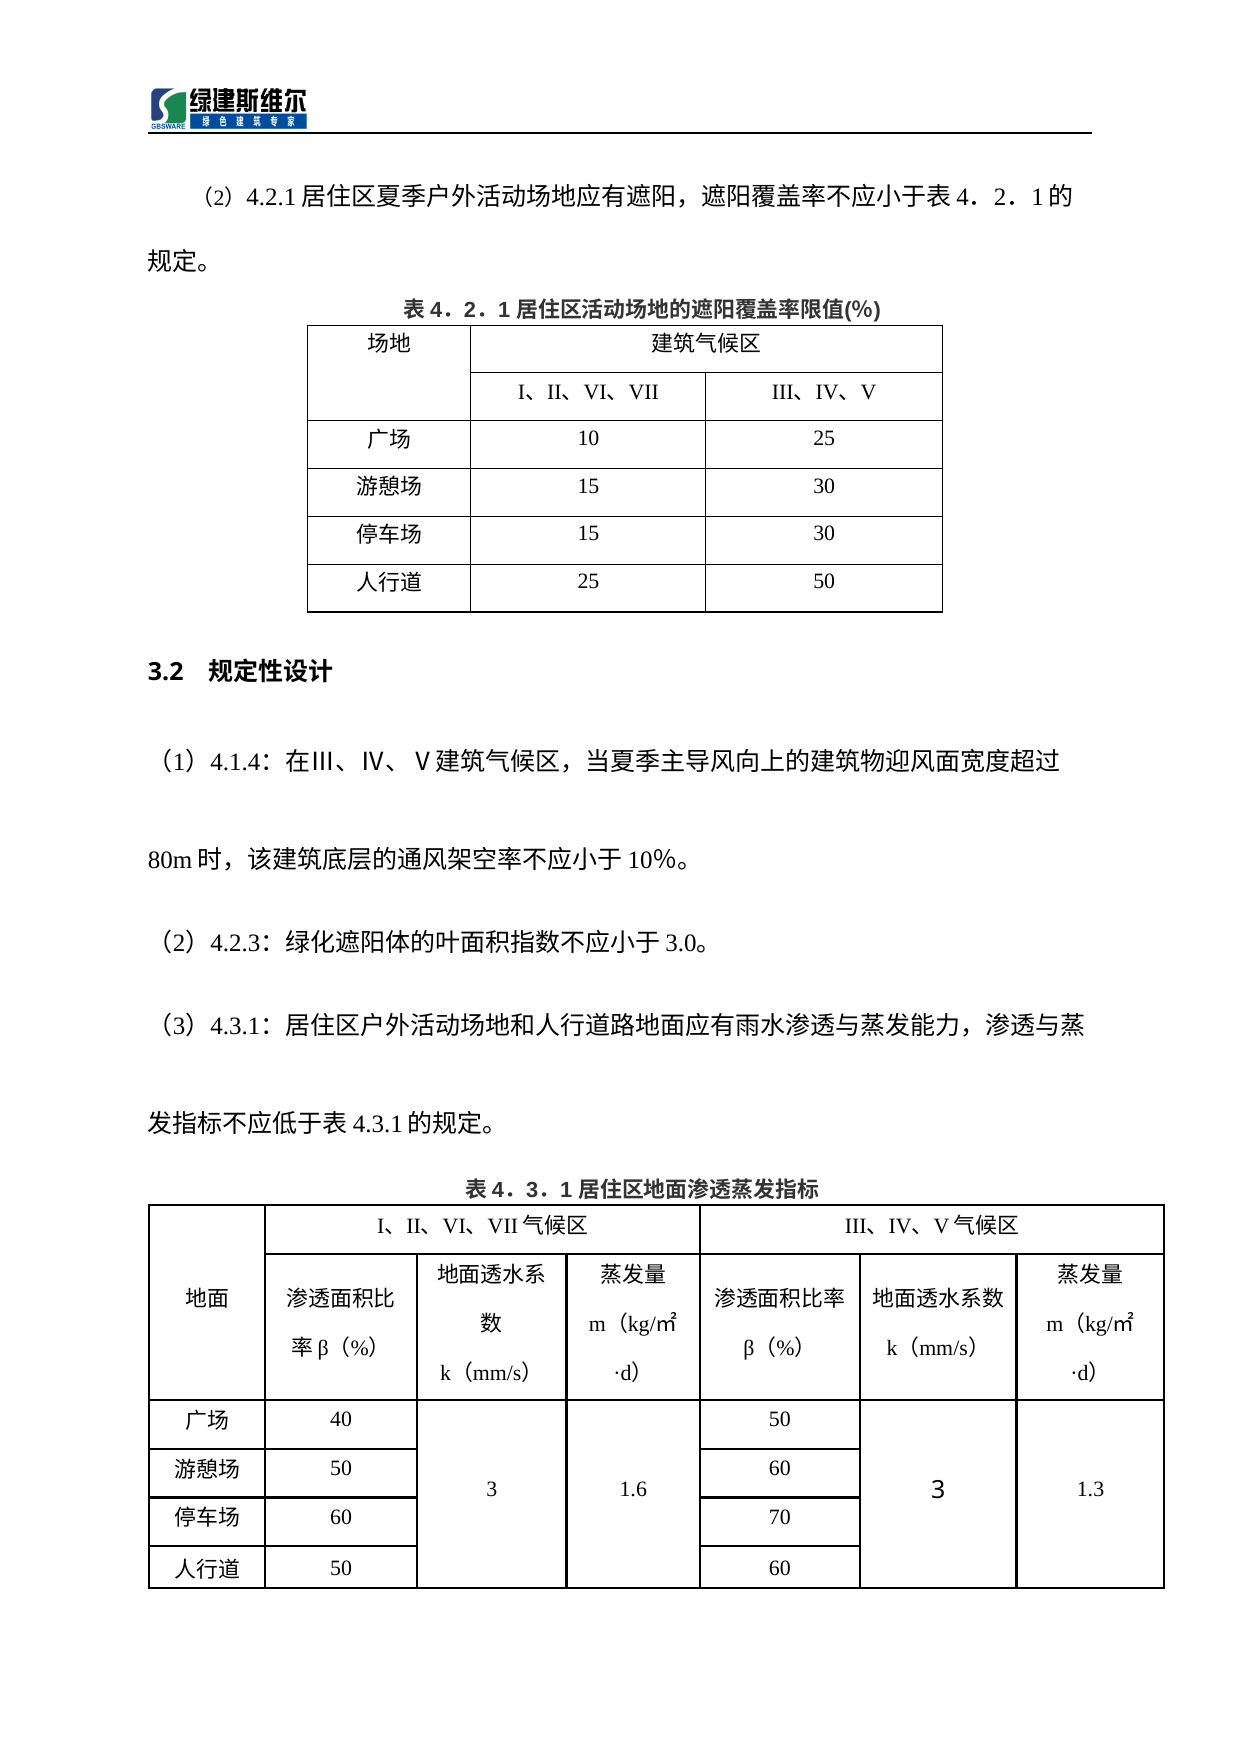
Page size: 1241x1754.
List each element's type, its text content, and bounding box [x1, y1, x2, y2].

text （2）4.2.1居住区夏季户外活动场地应有遮阳，遮阳覆盖率不应小于表4．2．1的规定。 [148, 162, 1092, 292]
table_cell 人行道 [150, 1547, 264, 1587]
subtitle 规定性设计 [148, 637, 1092, 702]
table_cell 25 [706, 421, 942, 468]
table_header III、IV、V气候区 [701, 1206, 1163, 1253]
table_cell 游憩场 [308, 469, 470, 516]
table_cell 渗透面积比率β（%） [701, 1255, 859, 1399]
table_cell 渗透面积比率β（%） [266, 1255, 416, 1399]
table_cell 3 [418, 1401, 565, 1587]
table_cell 50 [701, 1401, 859, 1448]
text （3）4.3.1：居住区户外活动场地和人行道路地面应有雨水渗透与蒸发能力，渗透与蒸发指标不应低于表4.3.1的规定。 [148, 991, 1092, 1154]
table_cell 30 [706, 517, 942, 563]
table_header 建筑气候区 [471, 326, 942, 372]
table_cell 地面透水系数k（mm/s） [861, 1255, 1015, 1399]
table_cell 60 [701, 1450, 859, 1496]
picture [147, 88, 308, 130]
table_cell 广场 [150, 1401, 264, 1448]
table_cell 50 [266, 1450, 416, 1496]
text 表4．3．1 居住区地面渗透蒸发指标 [148, 1172, 1092, 1204]
table_cell 15 [471, 469, 705, 516]
table_header I、II、VI、VII气候区 [266, 1206, 699, 1253]
table_cell 60 [701, 1547, 859, 1587]
table_cell 1.3 [1018, 1401, 1163, 1587]
table_cell 70 [701, 1499, 859, 1545]
table_cell 50 [706, 565, 942, 611]
table_cell III、IV、V [706, 373, 942, 420]
text 表4．2．1 居住区活动场地的遮阳覆盖率限值(％) [148, 292, 1092, 324]
table_cell 10 [471, 421, 705, 468]
table_cell 游憩场 [150, 1450, 264, 1496]
table_cell 广场 [308, 421, 470, 468]
table_cell 停车场 [150, 1499, 264, 1545]
table_cell 蒸发量m（kg/㎡·d） [1018, 1255, 1163, 1399]
table_cell 60 [266, 1499, 416, 1545]
table_cell 停车场 [308, 517, 470, 563]
table_cell 15 [471, 517, 705, 563]
table_cell 25 [471, 565, 705, 611]
table_cell 30 [706, 469, 942, 516]
table_cell I、II、VI、VII [471, 373, 705, 420]
table_header 场地 [308, 326, 470, 420]
text （1）4.1.4：在Ⅲ、Ⅳ、Ⅴ建筑气候区，当夏季主导风向上的建筑物迎风面宽度超过80m时，该建筑底层的通风架空率不应小于10％。 [148, 727, 1092, 890]
table_cell 地面透水系数k（mm/s） [418, 1255, 565, 1399]
table_cell 1.6 [568, 1401, 699, 1587]
table_cell 蒸发量m（kg/㎡·d） [568, 1255, 699, 1399]
text （2）4.2.3：绿化遮阳体的叶面积指数不应小于3.0。 [148, 908, 1092, 973]
table_cell 3 [861, 1401, 1015, 1587]
table_cell 人行道 [308, 565, 470, 611]
table_cell 50 [266, 1547, 416, 1587]
table_cell 40 [266, 1401, 416, 1448]
table_header 地面 [150, 1206, 264, 1399]
